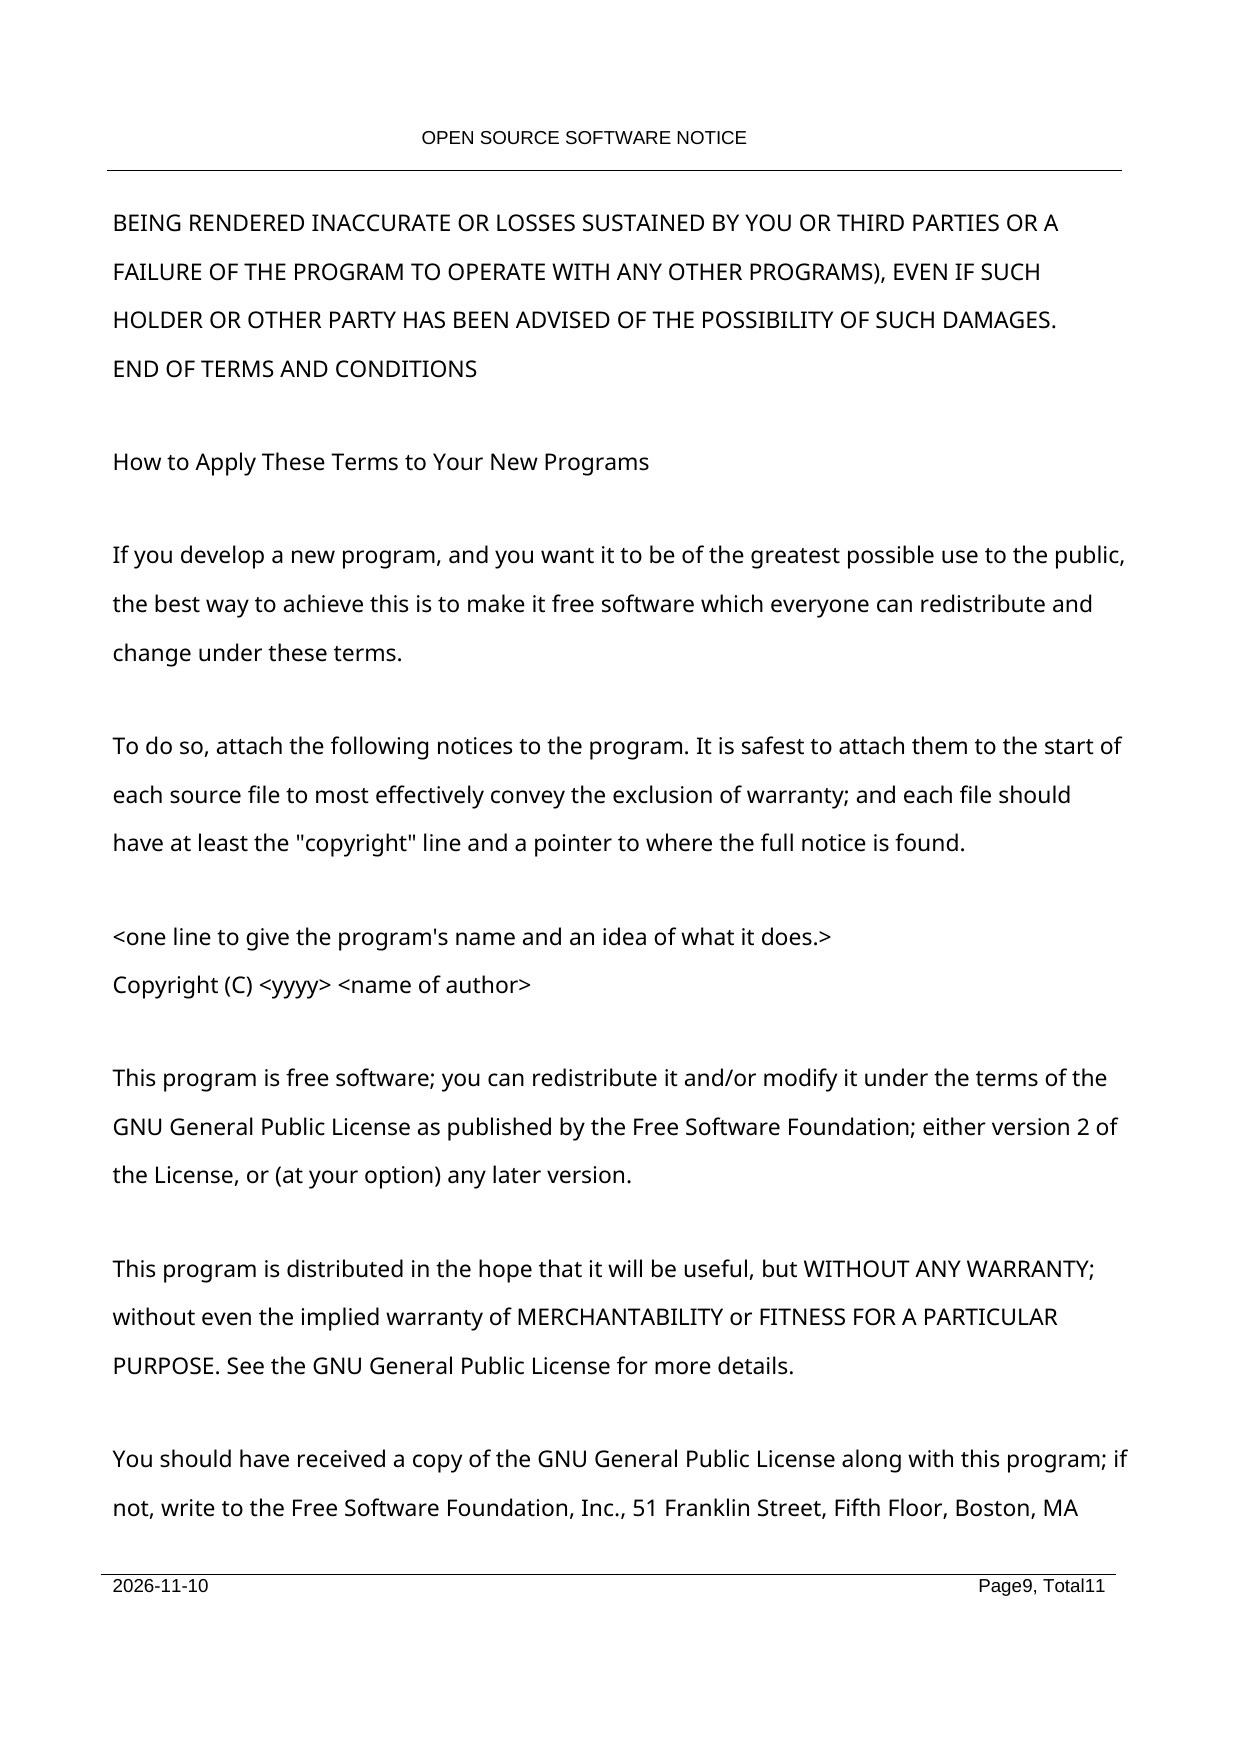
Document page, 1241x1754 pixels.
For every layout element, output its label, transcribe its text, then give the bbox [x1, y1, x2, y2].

text END OF TERMS AND CONDITIONS [112, 352, 1128, 384]
text This program is free software; you can redistribute it and/or modify it under the terms of the GNU General Public License as published by the Free Software Foundation; either version 2 of the License, or (at your option) any later version. [112, 1061, 1128, 1191]
text <one line to give the program's name and an idea of what it does.> [112, 920, 1128, 952]
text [112, 206, 1128, 336]
text Copyright (C) <yyyy> <name of author> [112, 968, 1128, 1001]
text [112, 1443, 1128, 1524]
text This program is distributed in the hope that it will be useful, but WITHOUT ANY WARRANTY; without even the implied warranty of MERCHANTABILITY or FITNESS FOR A PARTICULAR PURPOSE. See the GNU General Public License for more details. [112, 1252, 1128, 1382]
text To do so, attach the following notices to the program. It is safest to attach them to the start of each source file to most effectively convey the exclusion of warranty; and each file should have at least the "copyright" line and a pointer to where the full notice is found. [112, 729, 1128, 859]
text If you develop a new program, and you want it to be of the greatest possible use to the public, the best way to achieve this is to make it free software which everyone can redistribute and change under these terms. [112, 538, 1128, 668]
text How to Apply These Terms to Your New Programs [112, 445, 1128, 478]
